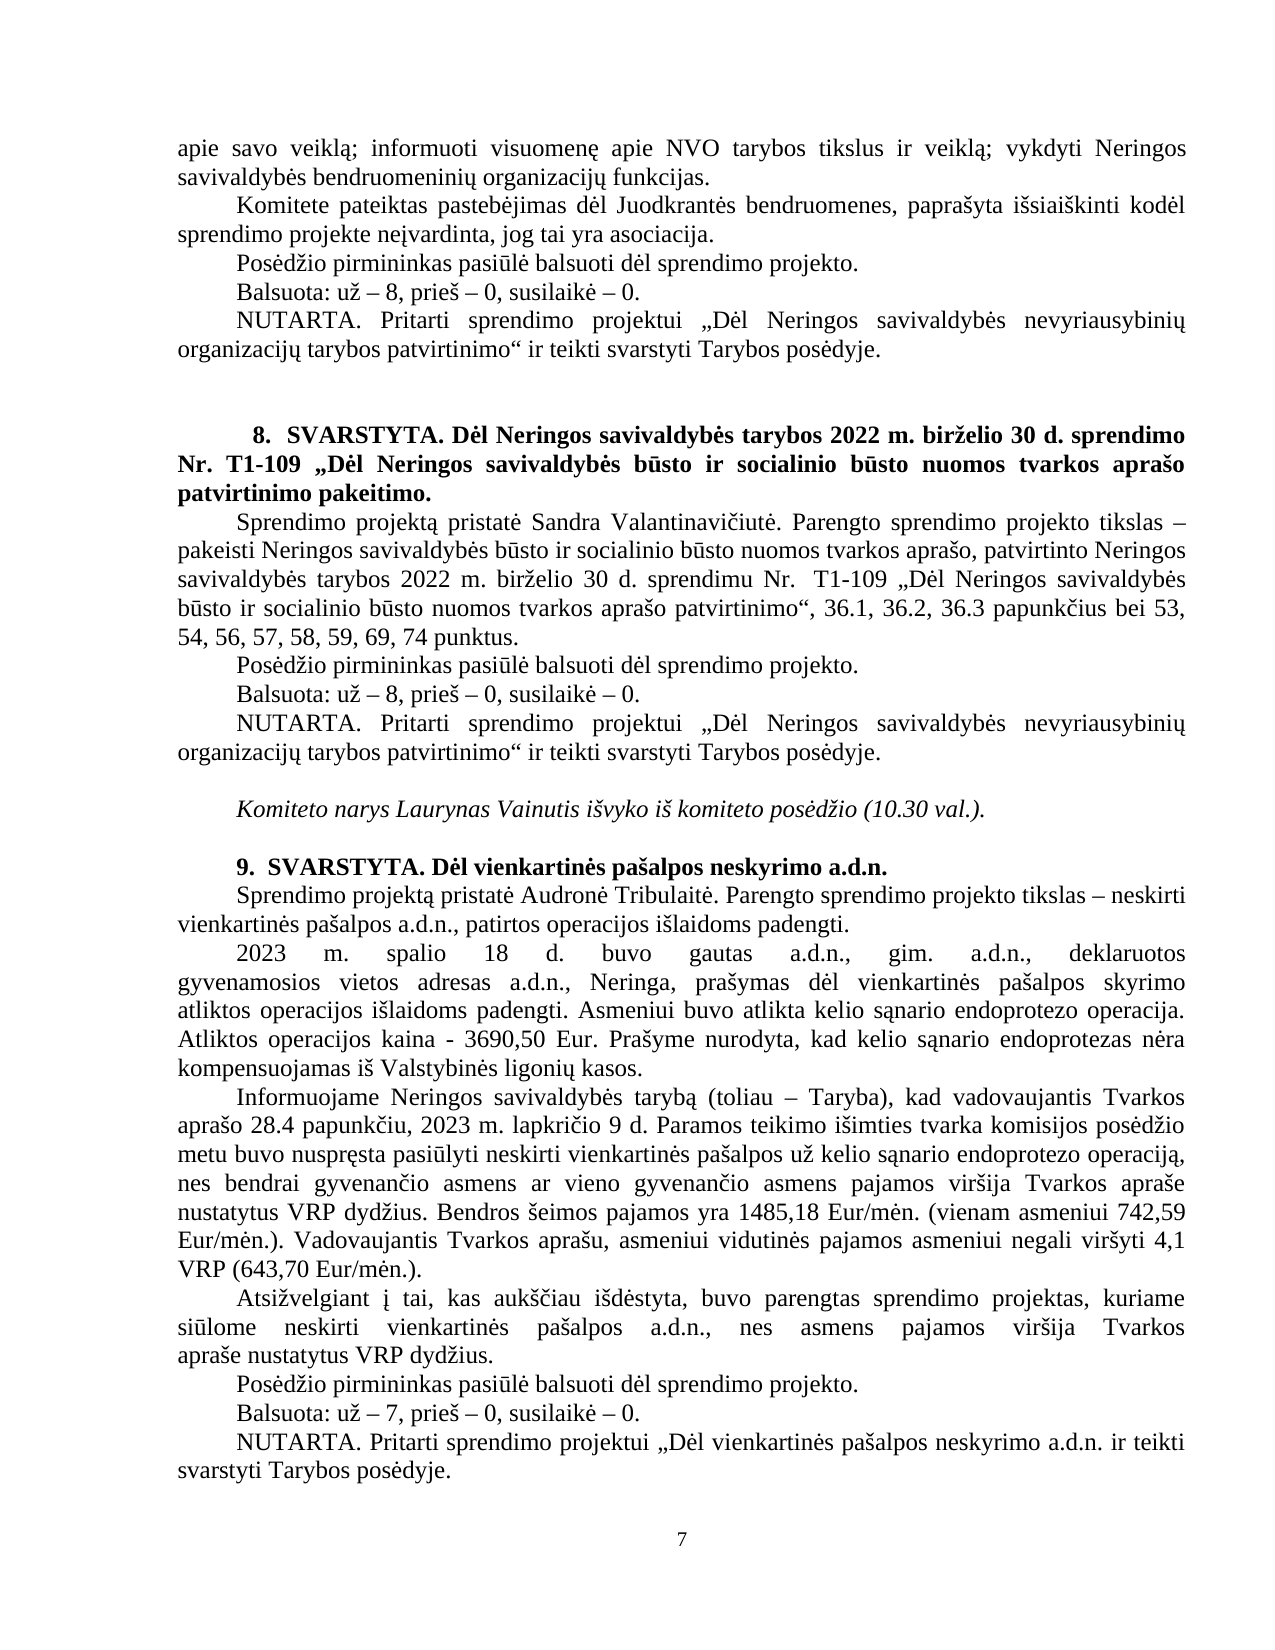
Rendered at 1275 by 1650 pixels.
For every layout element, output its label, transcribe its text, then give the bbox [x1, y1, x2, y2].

text Balsuota: už – 7, prieš – 0, susilaikė – 0. [177, 1398, 1186, 1427]
text NUTARTA. Pritarti sprendimo projektui „Dėl Neringos savivaldybės nevyriausybinių organizacijų tarybos patvirtinimo“ ir teikti svarstyti Tarybos posėdyje. [177, 305, 1186, 363]
text 8. SVARSTYTA. Dėl Neringos savivaldybės tarybos 2022 m. birželio 30 d. sprendimo Nr. T1-109 „Dėl Neringos savivaldybės būsto ir socialinio būsto nuomos tvarkos aprašo patvirtinimo pakeitimo. [177, 420, 1186, 507]
text NUTARTA. Pritarti sprendimo projektui „Dėl Neringos savivaldybės nevyriausybinių organizacijų tarybos patvirtinimo“ ir teikti svarstyti Tarybos posėdyje. [177, 708, 1186, 765]
text Atsižvelgiant į tai, kas aukščiau išdėstyta, buvo parengtas sprendimo projektas, kuriame siūlome neskirti vienkartinės pašalpos a.d.n., nes asmens pajamos viršija Tvarkos apraše nustatytus VRP dydžius. [177, 1283, 1186, 1369]
text Sprendimo projektą pristatė Sandra Valantinavičiutė. Parengto sprendimo projekto tikslas – pakeisti Neringos savivaldybės būsto ir socialinio būsto nuomos tvarkos aprašo, patvirtinto Neringos savivaldybės tarybos 2022 m. birželio 30 d. sprendimu Nr. T1-109 „Dėl Neringos savivaldybės būsto ir socialinio būsto nuomos tvarkos aprašo patvirtinimo“, 36.1, 36.2, 36.3 papunkčius bei 53, 54, 56, 57, 58, 59, 69, 74 punktus. [177, 507, 1186, 650]
text Komiteto narys Laurynas Vainutis išvyko iš komiteto posėdžio (10.30 val.). [177, 794, 1186, 823]
text NUTARTA. Pritarti sprendimo projektui „Dėl vienkartinės pašalpos neskyrimo a.d.n. ir teikti svarstyti Tarybos posėdyje. [177, 1427, 1186, 1484]
text Posėdžio pirmininkas pasiūlė balsuoti dėl sprendimo projekto. [177, 248, 1186, 277]
text Informuojame Neringos savivaldybės tarybą (toliau – Taryba), kad vadovaujantis Tvarkos aprašo 28.4 papunkčiu, 2023 m. lapkričio 9 d. Paramos teikimo išimties tvarka komisijos posėdžio metu buvo nuspręsta pasiūlyti neskirti vienkartinės pašalpos už kelio sąnario endoprotezo operaciją, nes bendrai gyvenančio asmens ar vieno gyvenančio asmens pajamos viršija Tvarkos apraše nustatytus VRP dydžius. Bendros šeimos pajamos yra 1485,18 Eur/mėn. (vienam asmeniui 742,59 Eur/mėn.). Vadovaujantis Tvarkos aprašu, asmeniui vidutinės pajamos asmeniui negali viršyti 4,1 VRP (643,70 Eur/mėn.). [177, 1082, 1186, 1283]
text Balsuota: už – 8, prieš – 0, susilaikė – 0. [177, 679, 1186, 708]
text Sprendimo projektą pristatė Audronė Tribulaitė. Parengto sprendimo projekto tikslas – neskirti vienkartinės pašalpos a.d.n., patirtos operacijos išlaidoms padengti. [177, 880, 1186, 938]
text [177, 133, 1186, 190]
text Posėdžio pirmininkas pasiūlė balsuoti dėl sprendimo projekto. [177, 1369, 1186, 1398]
text Komitete pateiktas pastebėjimas dėl Juodkrantės bendruomenes, paprašyta išsiaiškinti kodėl sprendimo projekte neįvardinta, jog tai yra asociacija. [177, 190, 1186, 248]
text Posėdžio pirmininkas pasiūlė balsuoti dėl sprendimo projekto. [177, 650, 1186, 679]
text 2023 m. spalio 18 d. buvo gautas a.d.n., gim. a.d.n., deklaruotos gyvenamosios vietos adresas a.d.n., Neringa, prašymas dėl vienkartinės pašalpos skyrimo atliktos operacijos išlaidoms padengti. Asmeniui buvo atlikta kelio sąnario endoprotezo operacija. Atliktos operacijos kaina - 3690,50 Eur. Prašyme nurodyta, kad kelio sąnario endoprotezas nėra kompensuojamas iš Valstybinės ligonių kasos. [177, 938, 1186, 1082]
text 9. SVARSTYTA. Dėl vienkartinės pašalpos neskyrimo a.d.n. [177, 852, 1186, 880]
text Balsuota: už – 8, prieš – 0, susilaikė – 0. [177, 277, 1186, 305]
